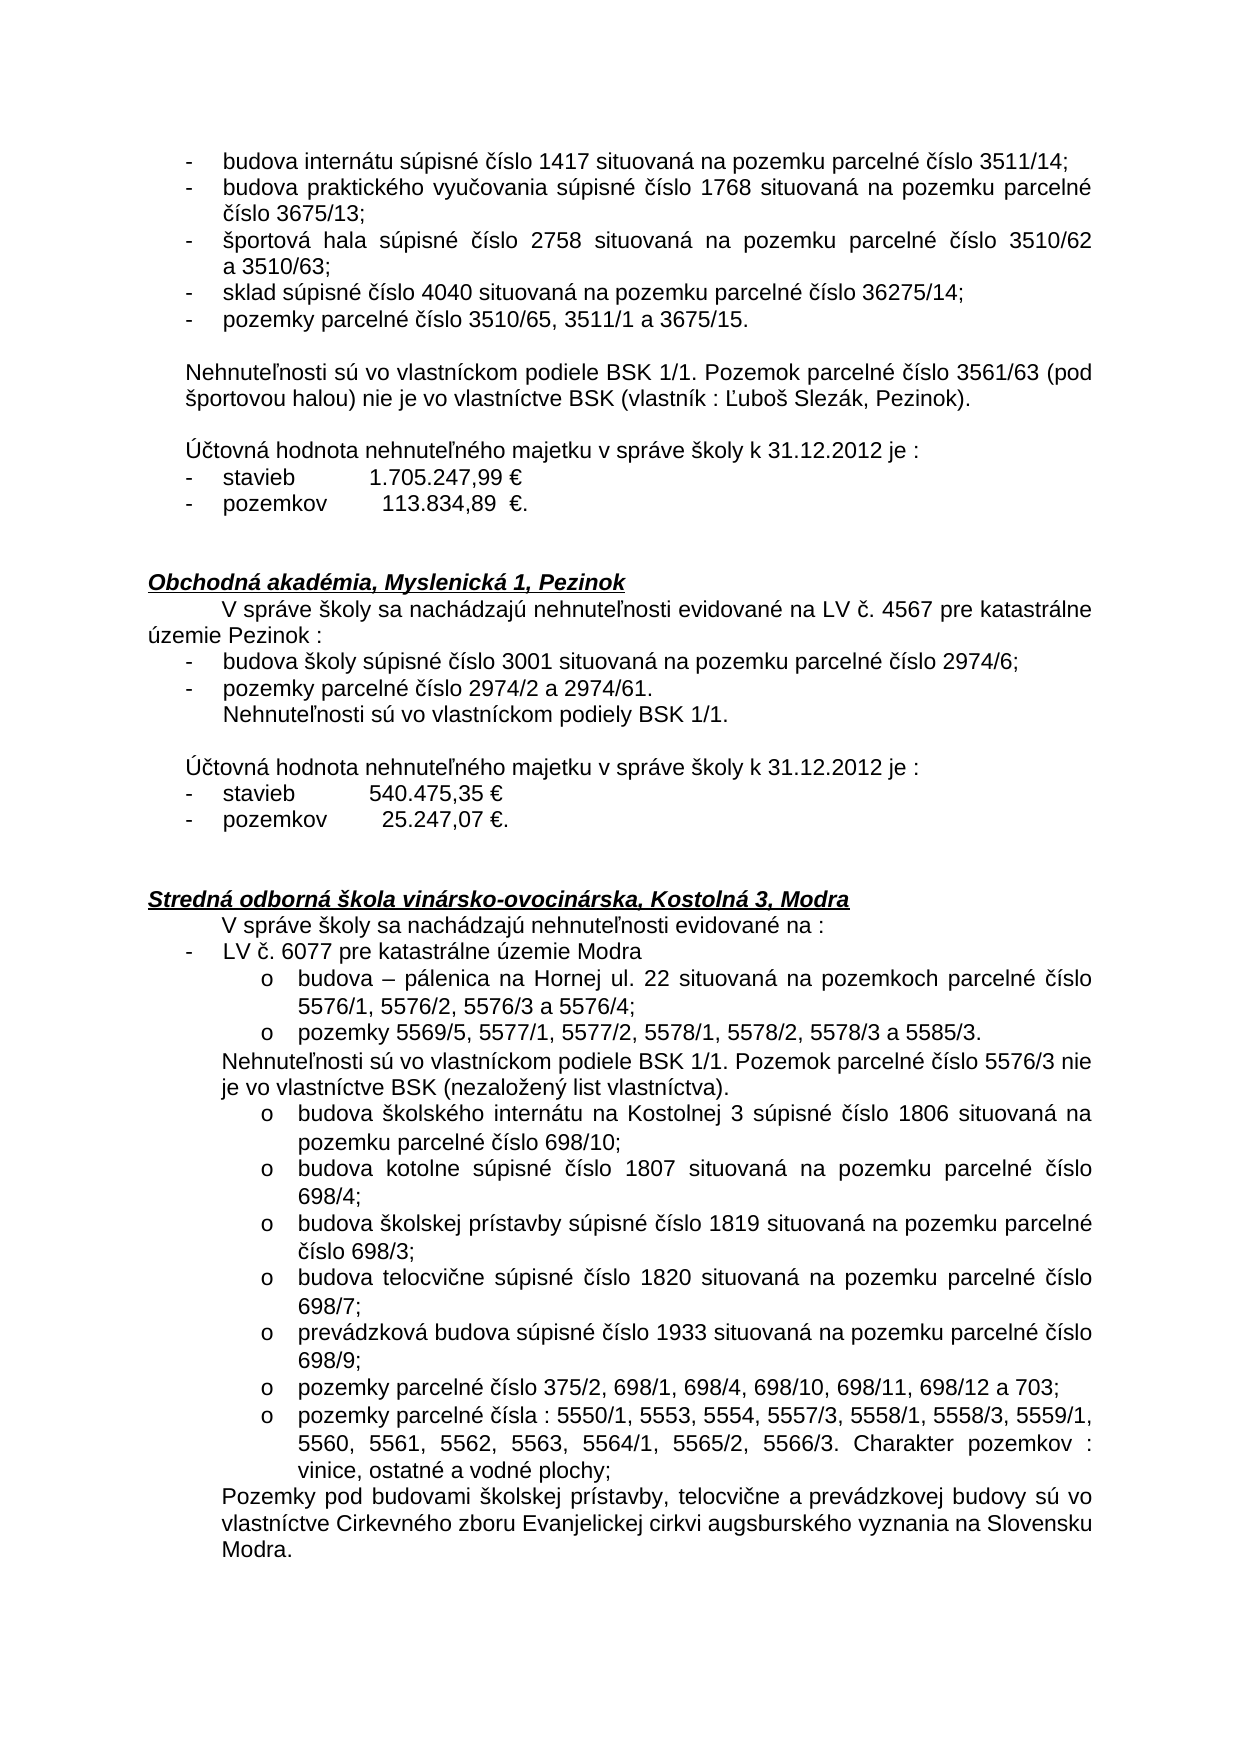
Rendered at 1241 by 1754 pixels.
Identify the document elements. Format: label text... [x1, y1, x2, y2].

list pozemky parcelné číslo 2974/2 a 2974/61. [185, 675, 1093, 701]
list budova školského internátu na Kostolnej 3 súpisné číslo 1806 situovaná na pozemku parcelné číslo 698/10; [260, 1100, 1093, 1155]
list pozemky parcelné čísla : 5550/1, 5553, 5554, 5557/3, 5558/1, 5558/3, 5559/1, 5560, 5561, 5562, 5563, 5564/1, 5565/2, 5566/3. Charakter pozemkov : vinice, ostatné a vodné plochy; [260, 1402, 1093, 1483]
list LV č. 6077 pre katastrálne územie Modra [185, 938, 1093, 964]
text V správe školy sa nachádzajú nehnuteľnosti evidované na LV č. 4567 pre katastrálne územie Pezinok : [148, 596, 1093, 648]
text Obchodná akadémia, Myslenická 1, Pezinok [148, 569, 1093, 596]
list budova školskej prístavby súpisné číslo 1819 situovaná na pozemku parcelné číslo 698/3; [260, 1210, 1093, 1264]
list budova internátu súpisné číslo 1417 situovaná na pozemku parcelné číslo 3511/14; [185, 148, 1093, 174]
list prevádzková budova súpisné číslo 1933 situovaná na pozemku parcelné číslo 698/9; [260, 1319, 1093, 1374]
list pozemky parcelné číslo 3510/65, 3511/1 a 3675/15. [185, 306, 1093, 332]
list stavieb 540.475,35 € [185, 780, 1093, 806]
list pozemkov 25.247,07 €. [185, 806, 1093, 833]
list športová hala súpisné číslo 2758 situovaná na pozemku parcelné číslo 3510/62 a 3510/63; [185, 227, 1093, 279]
list stavieb 1.705.247,99 € [185, 464, 1093, 490]
list pozemky parcelné číslo 375/2, 698/1, 698/4, 698/10, 698/11, 698/12 a 703; [260, 1374, 1093, 1402]
list pozemky 5569/5, 5577/1, 5577/2, 5578/1, 5578/2, 5578/3 a 5585/3. [260, 1019, 1093, 1048]
list budova praktického vyučovania súpisné číslo 1768 situovaná na pozemku parcelné číslo 3675/13; [185, 174, 1093, 227]
list budova školy súpisné číslo 3001 situovaná na pozemku parcelné číslo 2974/6; [185, 648, 1093, 675]
list budova – pálenica na Hornej ul. 22 situovaná na pozemkoch parcelné číslo 5576/1, 5576/2, 5576/3 a 5576/4; [260, 964, 1093, 1019]
text Pozemky pod budovami školskej prístavby, telocvične a prevádzkovej budovy sú vo vlastníctve Cirkevného zboru Evanjelickej cirkvi augsburského vyznania na Slovensku Modra. [221, 1483, 1093, 1562]
text Nehnuteľnosti sú vo vlastníckom podiele BSK 1/1. Pozemok parcelné číslo 5576/3 nie je vo vlastníctve BSK (nezaložený list vlastníctva). [221, 1048, 1093, 1100]
list pozemkov 113.834,89 €. [185, 490, 1093, 517]
list sklad súpisné číslo 4040 situovaná na pozemku parcelné číslo 36275/14; [185, 279, 1093, 306]
text Účtovná hodnota nehnuteľného majetku v správe školy k 31.12.2012 je : [148, 437, 1093, 464]
text Nehnuteľnosti sú vo vlastníckom podiele BSK 1/1. Pozemok parcelné číslo 3561/63 (pod športovou halou) nie je vo vlastníctve BSK (vlastník : Ľuboš Slezák, Pezinok). [185, 358, 1093, 411]
list Nehnuteľnosti sú vo vlastníckom podiely BSK 1/1. [223, 701, 1093, 727]
text V správe školy sa nachádzajú nehnuteľnosti evidované na : [148, 912, 1093, 938]
text Stredná odborná škola vinársko-ovocinárska, Kostolná 3, Modra [148, 886, 1093, 912]
list budova telocvične súpisné číslo 1820 situovaná na pozemku parcelné číslo 698/7; [260, 1264, 1093, 1319]
text Účtovná hodnota nehnuteľného majetku v správe školy k 31.12.2012 je : [148, 754, 1093, 780]
list budova kotolne súpisné číslo 1807 situovaná na pozemku parcelné číslo 698/4; [260, 1155, 1093, 1210]
